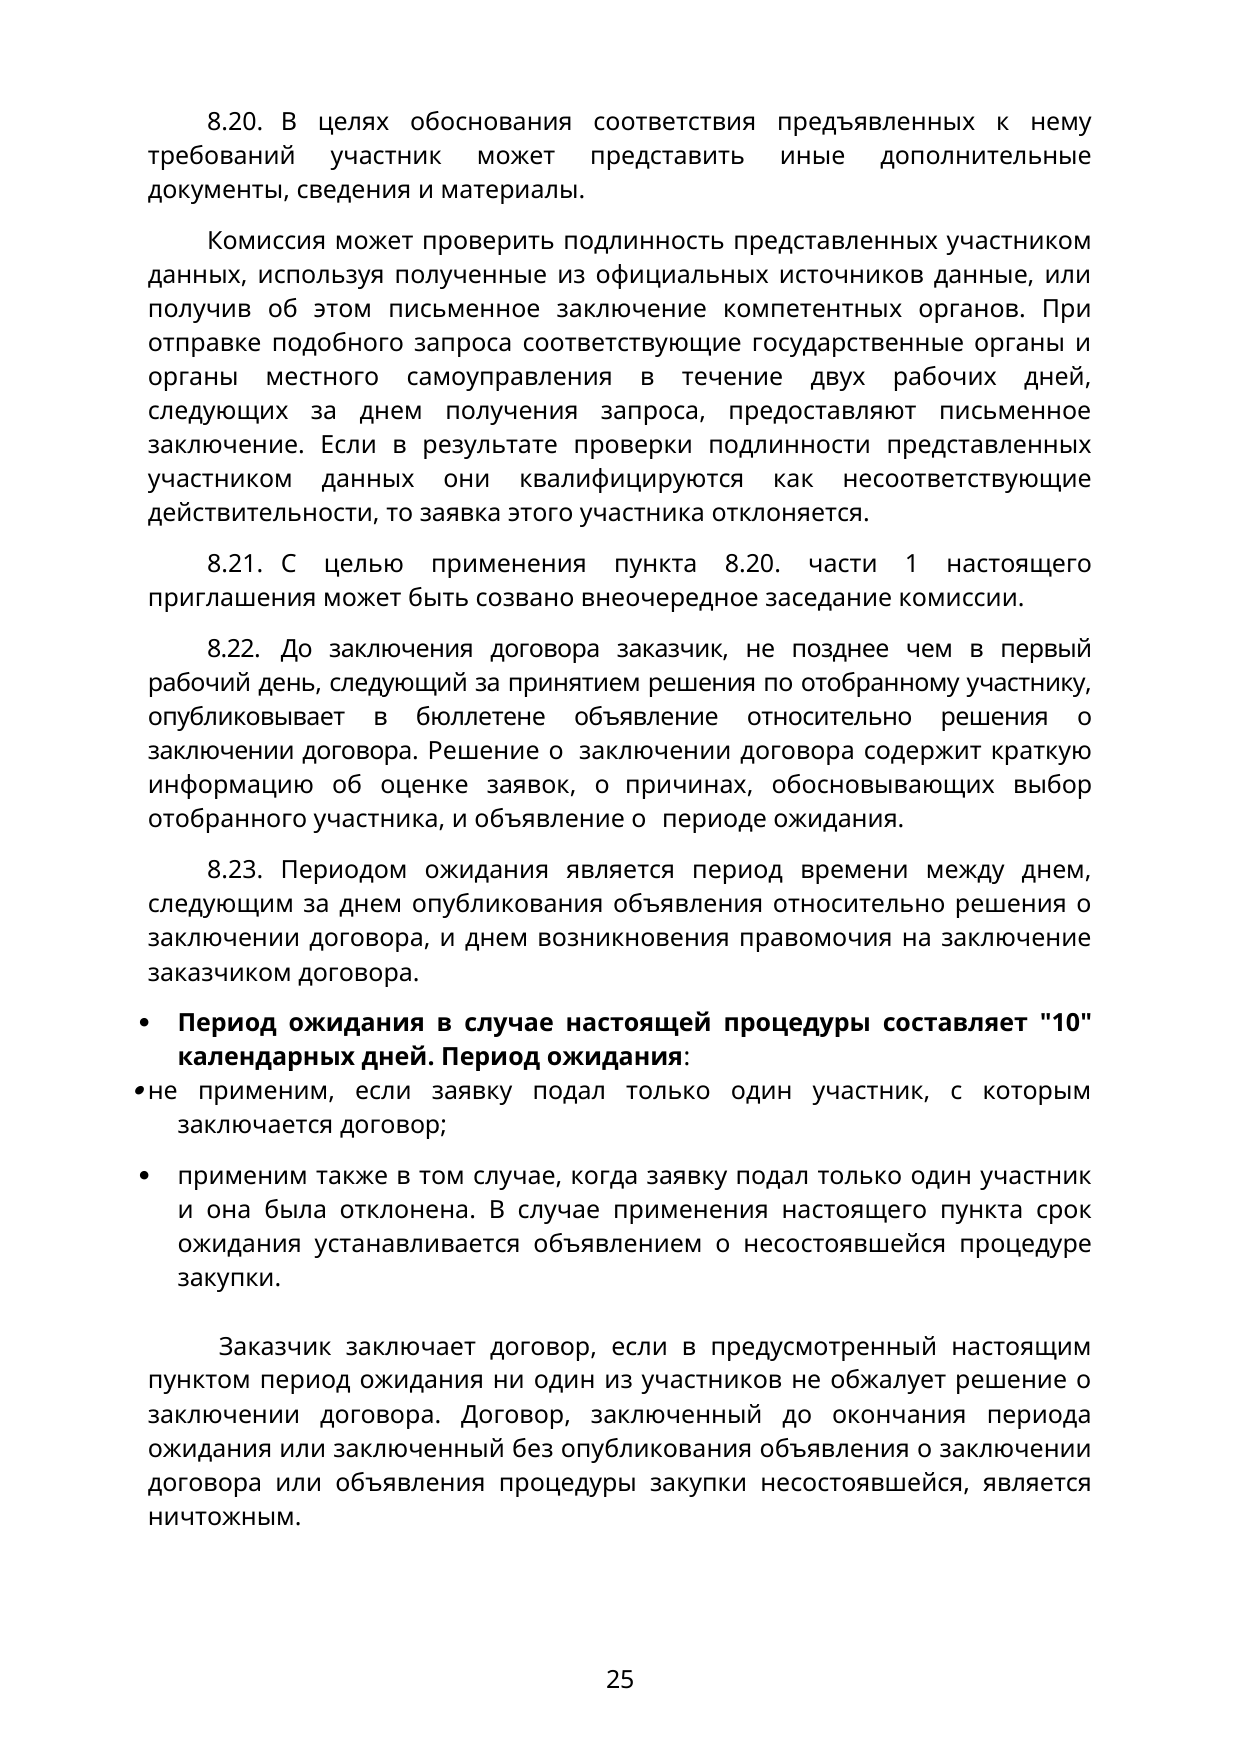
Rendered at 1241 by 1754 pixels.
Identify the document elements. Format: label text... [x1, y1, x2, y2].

text 8.22. До заключения договора заказчик, не позднее чем в первый рабочий день, следующий за принятием решения по отобранному участнику, опубликовывает в бюллетене объявление относительно решения о заключении договора. Решение о заключении договора содержит краткую информацию об оценке заявок, о причинах, обосновывающих выбор отобранного участника, и объявление о периоде ожидания. [148, 630, 1092, 835]
list применим также в том случае, когда заявку подал только один участник и она была отклонена. В случае применения настоящего пункта срок ожидания устанавливается объявлением о несостоявшейся процедуре закупки. [140, 1158, 1092, 1294]
text Комиссия может проверить подлинность представленных участником данных, используя полученные из официальных источников данные, или получив об этом письменное заключение компетентных органов. При отправке подобного запроса соответствующие государственные органы и органы местного самоуправления в течение двух рабочих дней, следующих за днем получения запроса, предоставляют письменное заключение. Если в результате проверки подлинности представленных участником данных они квалифицируются как несоответствующие действительности, то заявка этого участника отклоняется. [148, 222, 1092, 529]
text 8.20. В целях обоснования соответствия предъявленных к нему требований участник может представить иные дополнительные документы, сведения и материалы. [148, 103, 1092, 206]
text 8.21. С целью применения пункта 8.20. части 1 настоящего приглашения может быть созвано внеочередное заседание комиссии. [148, 546, 1092, 614]
list не применим, если заявку подал только один участник, с которым заключается договор; [133, 1073, 1092, 1141]
text Заказчик заключает договор, если в предусмотренный настоящим пунктом период ожидания ни один из участников не обжалует решение о заключении договора. Договор, заключенный до окончания периода ожидания или заключенный без опубликования объявления о заключении договора или объявления процедуры закупки несостоявшейся, является ничтожным. [148, 1328, 1092, 1532]
list Период ожидания в случае настоящей процедуры составляет "10" календарных дней. Период ожидания: [140, 1005, 1092, 1073]
text 8.23. Периодом ожидания является период времени между днем, следующим за днем опубликования объявления относительно решения о заключении договора, и днем возникновения правомочия на заключение заказчиком договора. [148, 852, 1092, 988]
